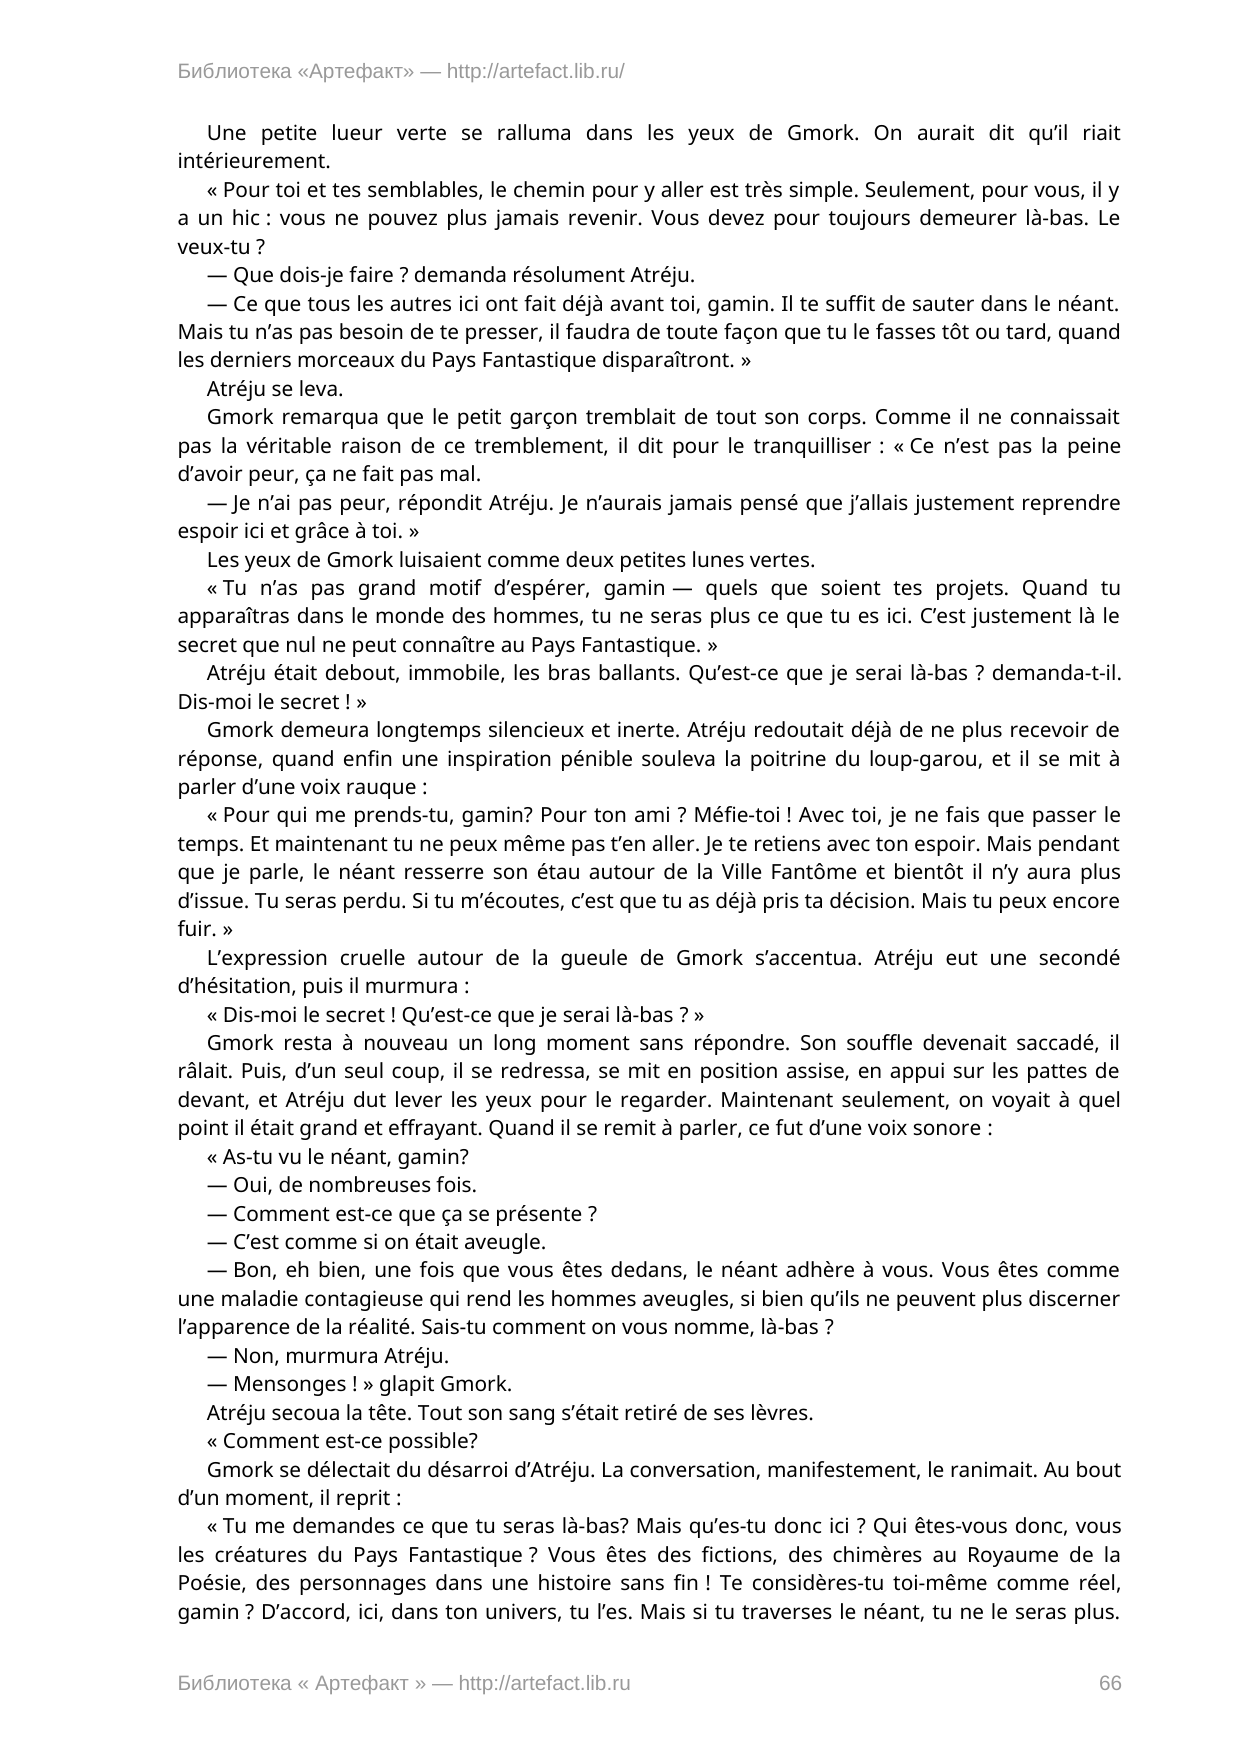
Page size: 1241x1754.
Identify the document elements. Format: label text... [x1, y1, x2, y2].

text « Comment est-ce possible? [177, 1426, 1122, 1455]
text « Tu n’as pas grand motif d’espérer, gamin — quels que soient tes projets. Quand tu apparaîtras dans le monde des hommes, tu ne seras plus ce que tu es ici. C’est justement là le secret que nul ne peut connaître au Pays Fantastique. » [177, 573, 1122, 658]
text Atréju était debout, immobile, les bras ballants. Qu’est-ce que je serai là-bas ? demanda-t-il. Dis-moi le secret ! » [177, 658, 1122, 715]
text Atréju se leva. [177, 374, 1122, 402]
text — C’est comme si on était aveugle. [177, 1227, 1122, 1256]
text L’expression cruelle autour de la gueule de Gmork s’accentua. Atréju eut une secondé d’hésitation, puis il murmura : [177, 943, 1122, 1000]
text Atréju secoua la tête. Tout son sang s’était retiré de ses lèvres. [177, 1398, 1122, 1426]
text Gmork se délectait du désarroi d’Atréju. La conversation, manifestement, le ranimait. Au bout d’un moment, il reprit : [177, 1455, 1122, 1512]
text — Bon, eh bien, une fois que vous êtes dedans, le néant adhère à vous. Vous êtes comme une maladie contagieuse qui rend les hommes aveugles, si bien qu’ils ne peuvent plus discerner l’apparence de la réalité. Sais-tu comment on vous nomme, là-bas ? [177, 1256, 1122, 1341]
text — Mensonges ! » glapit Gmork. [177, 1369, 1122, 1398]
text — Comment est-ce que ça se présente ? [177, 1199, 1122, 1227]
text « Dis-moi le secret ! Qu’est-ce que je serai là-bas ? » [177, 1000, 1122, 1028]
text — Non, murmura Atréju. [177, 1341, 1122, 1369]
text « As-tu vu le néant, gamin? [177, 1142, 1122, 1170]
text Gmork resta à nouveau un long moment sans répondre. Son souffle devenait saccadé, il râlait. Puis, d’un seul coup, il se redressa, se mit en position assise, en appui sur les pattes de devant, et Atréju dut lever les yeux pour le regarder. Maintenant seulement, on voyait à quel point il était grand et effrayant. Quand il se remit à parler, ce fut d’une voix sonore : [177, 1028, 1122, 1142]
text — Que dois-je faire ? demanda résolument Atréju. [177, 260, 1122, 289]
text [177, 1512, 1122, 1625]
text Gmork remarqua que le petit garçon tremblait de tout son corps. Comme il ne connaissait pas la véritable raison de ce tremblement, il dit pour le tranquilliser : « Ce n’est pas la peine d’avoir peur, ça ne fait pas mal. [177, 402, 1122, 488]
text — Je n’ai pas peur, répondit Atréju. Je n’aurais jamais pensé que j’allais justement reprendre espoir ici et grâce à toi. » [177, 488, 1122, 545]
text — Oui, de nombreuses fois. [177, 1170, 1122, 1199]
text « Pour toi et tes semblables, le chemin pour y aller est très simple. Seulement, pour vous, il y a un hic : vous ne pouvez plus jamais revenir. Vous devez pour toujours demeurer là-bas. Le veux-tu ? [177, 175, 1122, 260]
text Gmork demeura longtemps silencieux et inerte. Atréju redoutait déjà de ne plus recevoir de réponse, quand enfin une inspiration pénible souleva la poitrine du loup-garou, et il se mit à parler d’une voix rauque : [177, 715, 1122, 801]
text Les yeux de Gmork luisaient comme deux petites lunes vertes. [177, 545, 1122, 573]
text Une petite lueur verte se ralluma dans les yeux de Gmork. On aurait dit qu’il riait intérieurement. [177, 118, 1122, 175]
text — Ce que tous les autres ici ont fait déjà avant toi, gamin. Il te suffit de sauter dans le néant. Mais tu n’as pas besoin de te presser, il faudra de toute façon que tu le fasses tôt ou tard, quand les derniers morceaux du Pays Fantastique disparaîtront. » [177, 289, 1122, 374]
text « Pour qui me prends-tu, gamin? Pour ton ami ? Méfie-toi ! Avec toi, je ne fais que passer le temps. Et maintenant tu ne peux même pas t’en aller. Je te retiens avec ton espoir. Mais pendant que je parle, le néant resserre son étau autour de la Ville Fantôme et bientôt il n’y aura plus d’issue. Tu seras perdu. Si tu m’écoutes, c’est que tu as déjà pris ta décision. Mais tu peux encore fuir. » [177, 801, 1122, 943]
